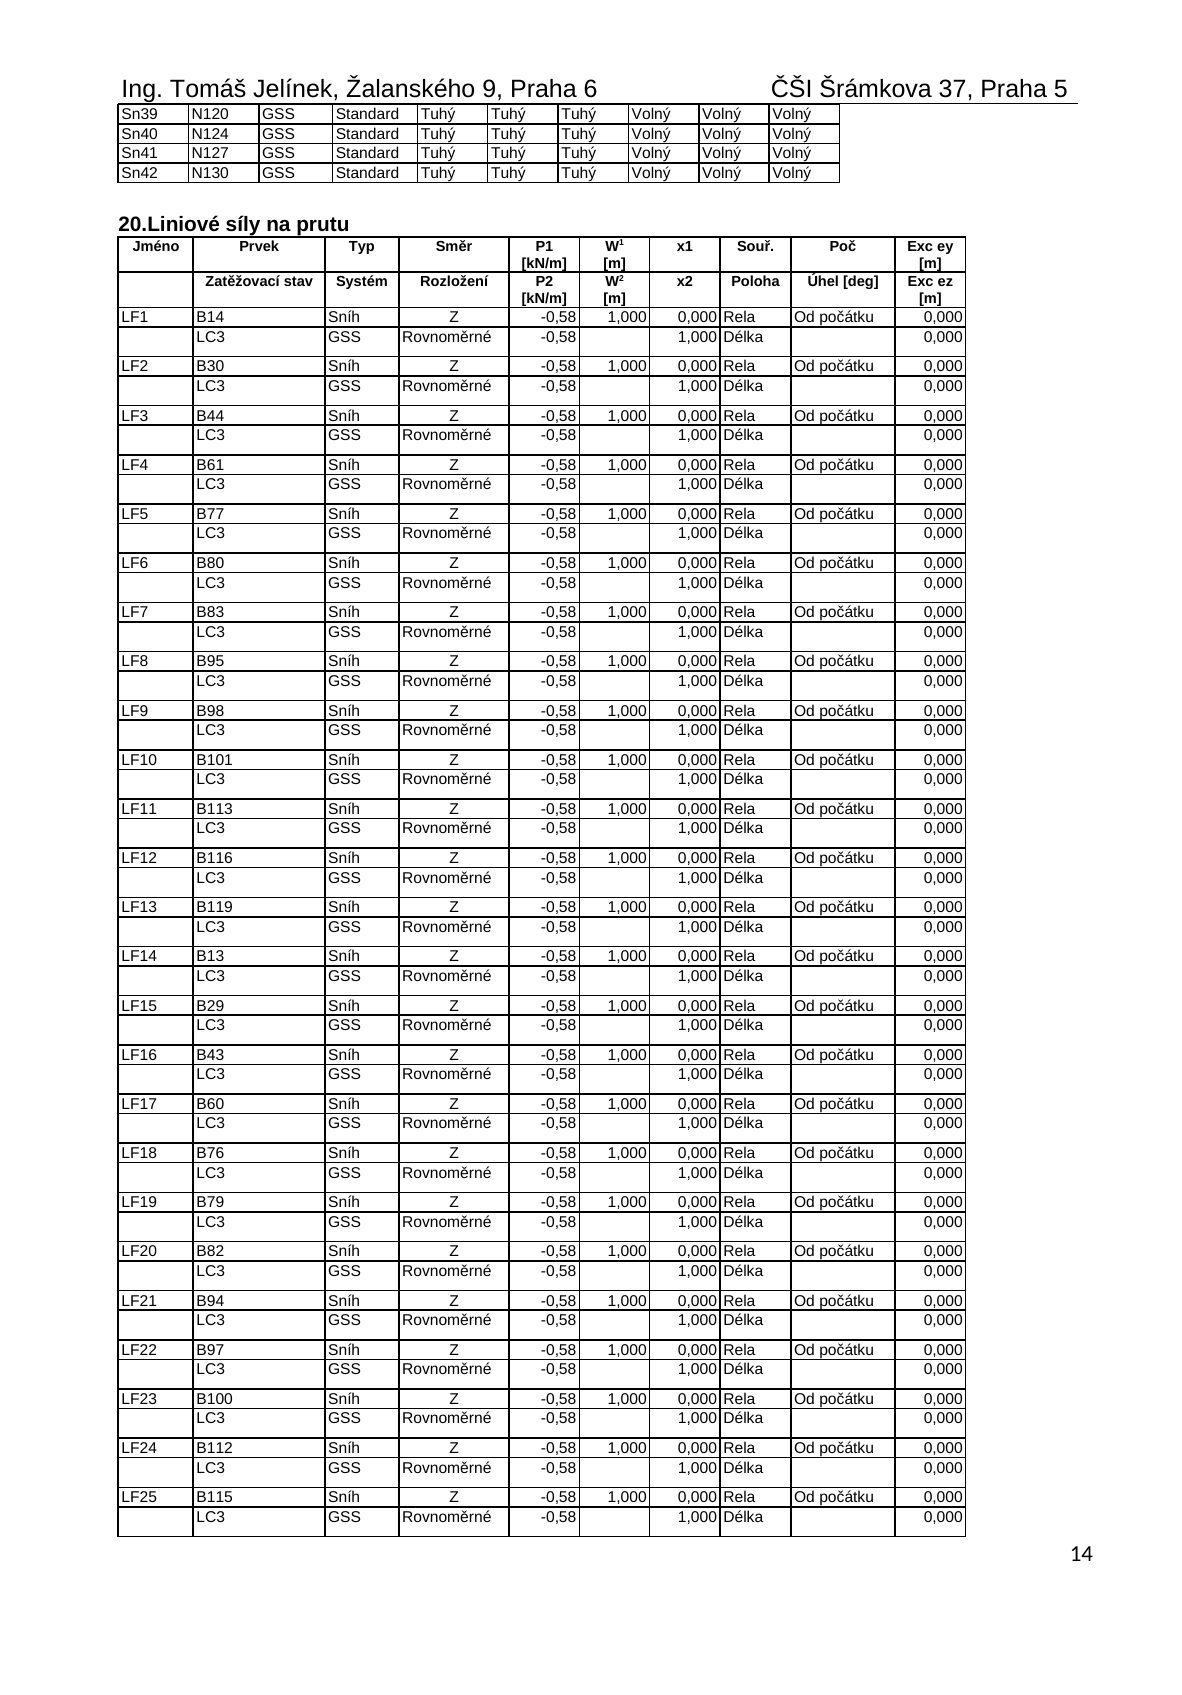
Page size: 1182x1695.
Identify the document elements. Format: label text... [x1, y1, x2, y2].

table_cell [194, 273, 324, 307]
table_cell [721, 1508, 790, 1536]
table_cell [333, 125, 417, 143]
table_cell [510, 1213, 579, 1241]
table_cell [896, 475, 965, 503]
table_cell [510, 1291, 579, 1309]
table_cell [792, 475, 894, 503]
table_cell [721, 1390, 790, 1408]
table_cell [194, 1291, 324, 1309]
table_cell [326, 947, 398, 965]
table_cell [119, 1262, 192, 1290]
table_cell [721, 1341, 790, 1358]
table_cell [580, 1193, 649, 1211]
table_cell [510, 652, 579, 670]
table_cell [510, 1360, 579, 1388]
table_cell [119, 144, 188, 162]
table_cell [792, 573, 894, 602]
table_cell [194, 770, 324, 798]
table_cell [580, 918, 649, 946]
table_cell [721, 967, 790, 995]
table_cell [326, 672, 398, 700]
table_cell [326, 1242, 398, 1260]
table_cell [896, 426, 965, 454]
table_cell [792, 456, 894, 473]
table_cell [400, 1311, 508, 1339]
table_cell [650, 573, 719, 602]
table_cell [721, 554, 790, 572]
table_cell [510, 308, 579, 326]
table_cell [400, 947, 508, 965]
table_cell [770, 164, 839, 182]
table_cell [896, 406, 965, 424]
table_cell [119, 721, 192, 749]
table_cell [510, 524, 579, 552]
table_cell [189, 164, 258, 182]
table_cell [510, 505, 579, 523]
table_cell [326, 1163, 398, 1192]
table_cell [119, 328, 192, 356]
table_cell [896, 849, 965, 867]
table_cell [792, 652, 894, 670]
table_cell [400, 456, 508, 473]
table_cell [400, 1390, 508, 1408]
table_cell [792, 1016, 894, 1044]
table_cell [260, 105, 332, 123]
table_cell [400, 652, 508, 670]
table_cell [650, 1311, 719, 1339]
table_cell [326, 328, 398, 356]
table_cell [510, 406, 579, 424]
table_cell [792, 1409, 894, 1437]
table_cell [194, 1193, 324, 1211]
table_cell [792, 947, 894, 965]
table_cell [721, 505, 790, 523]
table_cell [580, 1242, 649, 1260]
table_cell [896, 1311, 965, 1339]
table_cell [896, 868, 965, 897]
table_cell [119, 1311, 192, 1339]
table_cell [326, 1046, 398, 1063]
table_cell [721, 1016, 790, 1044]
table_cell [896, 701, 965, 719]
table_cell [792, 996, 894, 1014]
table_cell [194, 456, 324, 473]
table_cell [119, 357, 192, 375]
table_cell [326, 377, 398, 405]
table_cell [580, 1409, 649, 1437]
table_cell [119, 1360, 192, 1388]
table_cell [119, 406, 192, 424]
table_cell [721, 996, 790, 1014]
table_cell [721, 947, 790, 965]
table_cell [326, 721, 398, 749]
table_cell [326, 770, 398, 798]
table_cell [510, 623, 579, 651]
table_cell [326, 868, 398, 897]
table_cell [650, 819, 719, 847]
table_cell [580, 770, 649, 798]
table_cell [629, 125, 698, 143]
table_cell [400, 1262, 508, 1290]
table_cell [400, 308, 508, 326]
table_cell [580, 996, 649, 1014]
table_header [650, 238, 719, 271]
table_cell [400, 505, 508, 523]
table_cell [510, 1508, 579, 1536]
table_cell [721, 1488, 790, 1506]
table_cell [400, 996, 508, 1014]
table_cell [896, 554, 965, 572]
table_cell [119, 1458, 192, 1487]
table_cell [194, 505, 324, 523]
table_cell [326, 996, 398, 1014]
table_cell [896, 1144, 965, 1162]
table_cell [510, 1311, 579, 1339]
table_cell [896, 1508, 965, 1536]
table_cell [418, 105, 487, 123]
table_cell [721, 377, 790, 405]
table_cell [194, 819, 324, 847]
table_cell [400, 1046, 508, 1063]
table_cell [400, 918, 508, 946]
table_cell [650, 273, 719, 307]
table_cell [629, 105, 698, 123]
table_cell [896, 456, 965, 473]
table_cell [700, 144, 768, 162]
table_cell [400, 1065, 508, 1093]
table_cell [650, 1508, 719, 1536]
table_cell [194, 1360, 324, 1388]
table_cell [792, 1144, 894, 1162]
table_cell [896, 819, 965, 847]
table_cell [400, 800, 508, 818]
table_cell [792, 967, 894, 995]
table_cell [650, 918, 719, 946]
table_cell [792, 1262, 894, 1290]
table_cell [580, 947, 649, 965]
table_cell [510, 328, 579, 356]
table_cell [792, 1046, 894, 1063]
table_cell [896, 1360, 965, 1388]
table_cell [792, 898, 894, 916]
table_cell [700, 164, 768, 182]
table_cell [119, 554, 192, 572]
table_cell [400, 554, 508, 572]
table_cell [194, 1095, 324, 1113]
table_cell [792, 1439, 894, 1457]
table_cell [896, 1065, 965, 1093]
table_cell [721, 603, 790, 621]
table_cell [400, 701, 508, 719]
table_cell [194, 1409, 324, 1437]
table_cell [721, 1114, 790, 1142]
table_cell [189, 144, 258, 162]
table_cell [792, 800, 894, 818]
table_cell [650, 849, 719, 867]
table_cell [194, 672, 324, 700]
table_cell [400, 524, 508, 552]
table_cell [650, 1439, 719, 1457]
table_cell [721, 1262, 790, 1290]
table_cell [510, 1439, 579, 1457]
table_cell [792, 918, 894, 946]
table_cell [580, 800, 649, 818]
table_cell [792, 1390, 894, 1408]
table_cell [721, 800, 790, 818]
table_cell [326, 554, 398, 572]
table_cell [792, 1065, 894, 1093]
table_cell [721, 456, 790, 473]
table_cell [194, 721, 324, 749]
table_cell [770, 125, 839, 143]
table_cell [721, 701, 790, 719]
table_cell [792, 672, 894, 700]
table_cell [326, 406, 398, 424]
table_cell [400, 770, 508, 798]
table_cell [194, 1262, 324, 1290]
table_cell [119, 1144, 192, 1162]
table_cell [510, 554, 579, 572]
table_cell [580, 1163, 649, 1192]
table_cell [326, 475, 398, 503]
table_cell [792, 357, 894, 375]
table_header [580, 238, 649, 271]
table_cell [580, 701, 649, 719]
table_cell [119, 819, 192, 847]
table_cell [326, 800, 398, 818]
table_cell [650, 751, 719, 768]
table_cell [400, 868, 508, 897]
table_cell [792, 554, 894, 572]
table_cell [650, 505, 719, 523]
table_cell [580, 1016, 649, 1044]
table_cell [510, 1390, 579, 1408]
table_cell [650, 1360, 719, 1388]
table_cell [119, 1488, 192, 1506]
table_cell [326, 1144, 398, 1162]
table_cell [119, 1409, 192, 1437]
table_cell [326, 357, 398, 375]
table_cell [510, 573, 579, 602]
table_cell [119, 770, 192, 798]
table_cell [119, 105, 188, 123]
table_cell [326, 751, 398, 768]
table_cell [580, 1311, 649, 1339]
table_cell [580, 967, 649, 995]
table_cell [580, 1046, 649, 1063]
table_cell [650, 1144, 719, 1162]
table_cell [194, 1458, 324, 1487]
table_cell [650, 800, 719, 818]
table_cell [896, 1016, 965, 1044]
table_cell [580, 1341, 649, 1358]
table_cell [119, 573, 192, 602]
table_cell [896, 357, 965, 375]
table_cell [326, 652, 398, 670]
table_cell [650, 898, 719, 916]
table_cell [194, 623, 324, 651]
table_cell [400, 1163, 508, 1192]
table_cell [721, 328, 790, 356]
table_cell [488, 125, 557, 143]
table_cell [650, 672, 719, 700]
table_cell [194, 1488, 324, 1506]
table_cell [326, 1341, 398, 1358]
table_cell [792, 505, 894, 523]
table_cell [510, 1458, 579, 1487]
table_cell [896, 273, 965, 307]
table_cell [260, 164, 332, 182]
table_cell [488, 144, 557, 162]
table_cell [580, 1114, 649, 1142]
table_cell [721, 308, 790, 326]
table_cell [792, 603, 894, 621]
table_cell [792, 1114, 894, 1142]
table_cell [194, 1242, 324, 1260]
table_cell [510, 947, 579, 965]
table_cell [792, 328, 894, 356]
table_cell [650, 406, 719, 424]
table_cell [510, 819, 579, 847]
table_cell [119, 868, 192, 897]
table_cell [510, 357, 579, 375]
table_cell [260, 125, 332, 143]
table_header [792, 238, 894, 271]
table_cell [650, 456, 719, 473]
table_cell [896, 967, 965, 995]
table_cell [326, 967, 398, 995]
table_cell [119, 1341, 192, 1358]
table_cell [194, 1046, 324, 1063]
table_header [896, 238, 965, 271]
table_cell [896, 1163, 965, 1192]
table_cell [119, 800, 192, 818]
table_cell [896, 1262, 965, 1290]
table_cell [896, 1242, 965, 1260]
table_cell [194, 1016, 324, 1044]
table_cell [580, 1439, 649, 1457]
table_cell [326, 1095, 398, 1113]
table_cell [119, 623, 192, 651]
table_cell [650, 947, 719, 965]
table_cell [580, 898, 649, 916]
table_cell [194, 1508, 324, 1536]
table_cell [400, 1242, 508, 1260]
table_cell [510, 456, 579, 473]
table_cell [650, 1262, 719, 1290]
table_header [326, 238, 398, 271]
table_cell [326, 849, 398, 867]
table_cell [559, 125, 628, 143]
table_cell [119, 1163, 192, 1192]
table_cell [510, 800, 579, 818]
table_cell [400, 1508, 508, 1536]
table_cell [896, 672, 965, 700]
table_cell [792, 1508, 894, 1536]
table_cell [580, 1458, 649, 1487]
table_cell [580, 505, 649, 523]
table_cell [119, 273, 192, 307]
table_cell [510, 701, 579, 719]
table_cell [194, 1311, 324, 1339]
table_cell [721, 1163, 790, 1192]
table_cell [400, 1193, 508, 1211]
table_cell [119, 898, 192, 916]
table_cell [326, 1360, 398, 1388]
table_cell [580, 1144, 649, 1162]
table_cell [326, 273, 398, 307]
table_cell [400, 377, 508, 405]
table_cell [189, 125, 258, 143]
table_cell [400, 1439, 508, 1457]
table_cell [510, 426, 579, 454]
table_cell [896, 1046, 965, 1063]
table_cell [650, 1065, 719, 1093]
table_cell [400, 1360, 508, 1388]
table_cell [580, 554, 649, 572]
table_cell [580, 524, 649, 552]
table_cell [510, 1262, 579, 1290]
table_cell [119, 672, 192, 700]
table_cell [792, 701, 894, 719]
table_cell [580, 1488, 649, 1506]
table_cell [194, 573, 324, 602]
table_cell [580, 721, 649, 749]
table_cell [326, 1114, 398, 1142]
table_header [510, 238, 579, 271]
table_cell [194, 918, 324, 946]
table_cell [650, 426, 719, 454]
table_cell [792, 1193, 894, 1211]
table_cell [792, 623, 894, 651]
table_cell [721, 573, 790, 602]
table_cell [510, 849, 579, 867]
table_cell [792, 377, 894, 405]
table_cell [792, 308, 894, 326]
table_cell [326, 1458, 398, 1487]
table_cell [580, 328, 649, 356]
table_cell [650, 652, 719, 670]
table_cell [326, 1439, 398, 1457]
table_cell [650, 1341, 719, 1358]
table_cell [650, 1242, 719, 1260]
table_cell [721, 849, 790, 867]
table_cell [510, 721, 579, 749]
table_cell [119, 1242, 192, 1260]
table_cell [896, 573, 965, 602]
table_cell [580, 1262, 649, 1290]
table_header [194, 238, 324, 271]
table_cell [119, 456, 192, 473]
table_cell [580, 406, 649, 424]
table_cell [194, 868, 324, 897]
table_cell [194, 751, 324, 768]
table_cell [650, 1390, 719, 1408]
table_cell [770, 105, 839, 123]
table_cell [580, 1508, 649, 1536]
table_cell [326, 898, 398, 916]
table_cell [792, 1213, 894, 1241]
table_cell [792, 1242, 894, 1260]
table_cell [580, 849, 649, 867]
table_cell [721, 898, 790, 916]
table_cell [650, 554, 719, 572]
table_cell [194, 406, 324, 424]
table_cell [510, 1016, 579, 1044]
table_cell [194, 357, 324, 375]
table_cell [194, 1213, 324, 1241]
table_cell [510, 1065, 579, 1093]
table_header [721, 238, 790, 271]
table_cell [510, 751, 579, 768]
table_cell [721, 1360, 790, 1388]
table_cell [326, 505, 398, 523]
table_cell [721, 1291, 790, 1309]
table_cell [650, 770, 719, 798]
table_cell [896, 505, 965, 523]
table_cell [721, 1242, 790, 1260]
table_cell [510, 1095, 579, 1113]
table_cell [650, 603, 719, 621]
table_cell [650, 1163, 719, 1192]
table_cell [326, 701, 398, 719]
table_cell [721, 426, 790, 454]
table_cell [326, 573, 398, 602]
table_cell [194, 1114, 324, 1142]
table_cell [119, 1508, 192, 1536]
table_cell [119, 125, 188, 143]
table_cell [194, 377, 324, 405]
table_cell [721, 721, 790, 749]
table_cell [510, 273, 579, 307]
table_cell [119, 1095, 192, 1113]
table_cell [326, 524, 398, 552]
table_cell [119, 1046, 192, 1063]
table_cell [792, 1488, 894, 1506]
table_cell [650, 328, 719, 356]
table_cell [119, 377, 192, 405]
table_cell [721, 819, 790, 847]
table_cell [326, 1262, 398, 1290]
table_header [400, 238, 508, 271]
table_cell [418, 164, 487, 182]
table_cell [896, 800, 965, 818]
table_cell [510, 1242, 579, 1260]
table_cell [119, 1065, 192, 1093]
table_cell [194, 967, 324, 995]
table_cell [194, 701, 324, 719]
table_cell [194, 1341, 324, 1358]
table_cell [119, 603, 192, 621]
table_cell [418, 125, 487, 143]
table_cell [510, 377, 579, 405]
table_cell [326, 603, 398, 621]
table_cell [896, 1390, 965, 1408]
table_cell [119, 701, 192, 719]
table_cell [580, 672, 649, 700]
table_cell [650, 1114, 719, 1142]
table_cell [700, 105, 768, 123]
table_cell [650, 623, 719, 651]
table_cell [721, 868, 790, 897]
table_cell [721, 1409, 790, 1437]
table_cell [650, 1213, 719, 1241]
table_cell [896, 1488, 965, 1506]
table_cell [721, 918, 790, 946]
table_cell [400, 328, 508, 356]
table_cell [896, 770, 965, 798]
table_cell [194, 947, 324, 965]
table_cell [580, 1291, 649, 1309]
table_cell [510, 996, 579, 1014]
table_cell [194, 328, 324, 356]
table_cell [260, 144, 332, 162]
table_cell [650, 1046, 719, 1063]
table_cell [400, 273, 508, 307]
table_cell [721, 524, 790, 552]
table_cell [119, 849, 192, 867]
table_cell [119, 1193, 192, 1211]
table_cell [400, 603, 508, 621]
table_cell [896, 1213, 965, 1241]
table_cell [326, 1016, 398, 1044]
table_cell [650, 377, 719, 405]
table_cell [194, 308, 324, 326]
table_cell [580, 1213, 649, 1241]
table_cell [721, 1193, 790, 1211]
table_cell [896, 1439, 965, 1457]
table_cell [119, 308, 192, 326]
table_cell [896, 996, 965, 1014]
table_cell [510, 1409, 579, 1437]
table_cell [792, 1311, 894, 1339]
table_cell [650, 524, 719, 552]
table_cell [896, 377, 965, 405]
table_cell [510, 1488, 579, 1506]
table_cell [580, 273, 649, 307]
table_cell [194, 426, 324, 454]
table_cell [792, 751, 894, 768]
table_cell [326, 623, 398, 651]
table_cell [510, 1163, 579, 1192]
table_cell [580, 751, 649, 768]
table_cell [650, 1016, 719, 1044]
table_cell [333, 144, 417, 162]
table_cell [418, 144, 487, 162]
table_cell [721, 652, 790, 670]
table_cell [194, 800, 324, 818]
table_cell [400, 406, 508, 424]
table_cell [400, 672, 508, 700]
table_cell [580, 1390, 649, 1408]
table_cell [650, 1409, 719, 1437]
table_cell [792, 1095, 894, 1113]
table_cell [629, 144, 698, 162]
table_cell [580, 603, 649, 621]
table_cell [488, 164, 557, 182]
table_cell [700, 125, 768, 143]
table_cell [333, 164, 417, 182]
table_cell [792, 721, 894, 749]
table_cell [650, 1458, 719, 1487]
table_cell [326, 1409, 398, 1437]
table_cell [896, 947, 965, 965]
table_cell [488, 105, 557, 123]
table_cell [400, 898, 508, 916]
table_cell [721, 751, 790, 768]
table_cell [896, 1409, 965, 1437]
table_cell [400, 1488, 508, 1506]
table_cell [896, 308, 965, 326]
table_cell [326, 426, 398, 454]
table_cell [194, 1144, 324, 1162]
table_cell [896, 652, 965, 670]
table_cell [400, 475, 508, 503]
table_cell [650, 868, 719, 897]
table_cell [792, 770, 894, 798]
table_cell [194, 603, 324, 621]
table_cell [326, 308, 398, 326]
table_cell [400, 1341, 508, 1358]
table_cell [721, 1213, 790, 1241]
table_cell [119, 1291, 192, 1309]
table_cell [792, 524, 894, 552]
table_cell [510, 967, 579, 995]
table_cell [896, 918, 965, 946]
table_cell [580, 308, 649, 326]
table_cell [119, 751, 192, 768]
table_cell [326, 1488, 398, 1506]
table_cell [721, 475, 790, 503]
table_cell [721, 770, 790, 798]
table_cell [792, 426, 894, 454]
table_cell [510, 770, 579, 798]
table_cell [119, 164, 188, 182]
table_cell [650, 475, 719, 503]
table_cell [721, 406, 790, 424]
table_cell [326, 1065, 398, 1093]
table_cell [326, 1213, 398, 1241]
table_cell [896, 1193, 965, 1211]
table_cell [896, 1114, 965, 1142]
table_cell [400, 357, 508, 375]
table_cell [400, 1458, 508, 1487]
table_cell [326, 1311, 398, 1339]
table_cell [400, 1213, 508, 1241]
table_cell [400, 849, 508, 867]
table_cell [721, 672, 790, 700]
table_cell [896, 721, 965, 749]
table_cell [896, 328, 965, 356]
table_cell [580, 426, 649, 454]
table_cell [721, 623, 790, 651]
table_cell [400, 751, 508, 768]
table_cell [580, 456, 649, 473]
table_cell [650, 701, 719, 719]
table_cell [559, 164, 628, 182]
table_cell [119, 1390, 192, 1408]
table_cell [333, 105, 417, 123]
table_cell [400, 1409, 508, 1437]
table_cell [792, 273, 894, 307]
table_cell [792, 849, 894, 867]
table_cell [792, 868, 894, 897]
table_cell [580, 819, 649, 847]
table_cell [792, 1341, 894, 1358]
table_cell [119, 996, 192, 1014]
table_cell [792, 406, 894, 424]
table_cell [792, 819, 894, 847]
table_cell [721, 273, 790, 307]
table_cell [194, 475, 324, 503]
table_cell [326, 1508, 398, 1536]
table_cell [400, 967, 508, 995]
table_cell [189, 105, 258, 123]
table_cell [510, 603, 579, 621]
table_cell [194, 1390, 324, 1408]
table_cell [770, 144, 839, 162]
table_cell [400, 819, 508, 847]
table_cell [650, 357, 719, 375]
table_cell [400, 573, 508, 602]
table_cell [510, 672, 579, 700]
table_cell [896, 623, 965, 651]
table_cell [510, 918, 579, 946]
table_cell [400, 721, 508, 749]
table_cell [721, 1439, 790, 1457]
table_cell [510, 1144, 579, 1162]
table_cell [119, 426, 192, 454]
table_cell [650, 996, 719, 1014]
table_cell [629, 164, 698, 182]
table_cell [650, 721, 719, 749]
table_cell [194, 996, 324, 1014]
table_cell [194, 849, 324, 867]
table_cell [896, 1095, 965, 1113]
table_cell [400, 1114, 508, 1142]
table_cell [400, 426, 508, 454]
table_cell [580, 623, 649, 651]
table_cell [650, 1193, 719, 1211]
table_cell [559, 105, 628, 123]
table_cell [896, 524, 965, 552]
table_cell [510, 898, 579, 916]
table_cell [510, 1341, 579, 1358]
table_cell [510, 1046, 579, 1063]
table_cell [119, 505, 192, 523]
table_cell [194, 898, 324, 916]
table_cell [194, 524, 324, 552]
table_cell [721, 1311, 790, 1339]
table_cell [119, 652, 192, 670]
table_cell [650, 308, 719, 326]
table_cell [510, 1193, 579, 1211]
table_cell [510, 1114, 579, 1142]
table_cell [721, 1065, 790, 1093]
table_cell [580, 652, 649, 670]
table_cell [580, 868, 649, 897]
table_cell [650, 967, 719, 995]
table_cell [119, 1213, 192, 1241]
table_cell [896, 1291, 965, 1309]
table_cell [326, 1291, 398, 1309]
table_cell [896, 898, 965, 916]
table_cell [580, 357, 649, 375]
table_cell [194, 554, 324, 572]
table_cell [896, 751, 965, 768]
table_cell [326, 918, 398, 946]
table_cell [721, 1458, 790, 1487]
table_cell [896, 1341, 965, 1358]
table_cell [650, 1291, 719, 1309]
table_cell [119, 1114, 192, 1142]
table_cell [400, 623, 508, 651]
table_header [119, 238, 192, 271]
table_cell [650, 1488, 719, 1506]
text 20.Liniové síly na prutu [118, 212, 1093, 236]
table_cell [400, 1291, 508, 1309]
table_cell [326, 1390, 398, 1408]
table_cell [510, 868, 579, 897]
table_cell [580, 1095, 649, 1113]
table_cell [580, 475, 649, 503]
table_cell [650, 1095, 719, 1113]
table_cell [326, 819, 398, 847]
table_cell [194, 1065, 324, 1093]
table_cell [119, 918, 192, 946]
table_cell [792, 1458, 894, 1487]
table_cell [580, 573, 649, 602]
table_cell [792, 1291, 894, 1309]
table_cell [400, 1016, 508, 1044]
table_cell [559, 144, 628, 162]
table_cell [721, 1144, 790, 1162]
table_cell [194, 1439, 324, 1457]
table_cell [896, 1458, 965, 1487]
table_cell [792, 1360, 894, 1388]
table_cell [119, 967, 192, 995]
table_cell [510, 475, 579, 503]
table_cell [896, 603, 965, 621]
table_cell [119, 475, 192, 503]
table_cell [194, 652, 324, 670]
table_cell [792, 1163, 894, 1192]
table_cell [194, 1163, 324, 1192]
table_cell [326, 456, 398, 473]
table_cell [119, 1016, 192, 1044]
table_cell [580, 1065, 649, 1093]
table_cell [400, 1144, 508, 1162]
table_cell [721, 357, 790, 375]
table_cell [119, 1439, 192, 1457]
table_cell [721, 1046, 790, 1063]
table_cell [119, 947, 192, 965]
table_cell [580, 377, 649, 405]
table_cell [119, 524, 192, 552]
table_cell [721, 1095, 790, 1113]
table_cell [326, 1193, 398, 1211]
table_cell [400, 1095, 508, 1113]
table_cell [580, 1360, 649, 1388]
